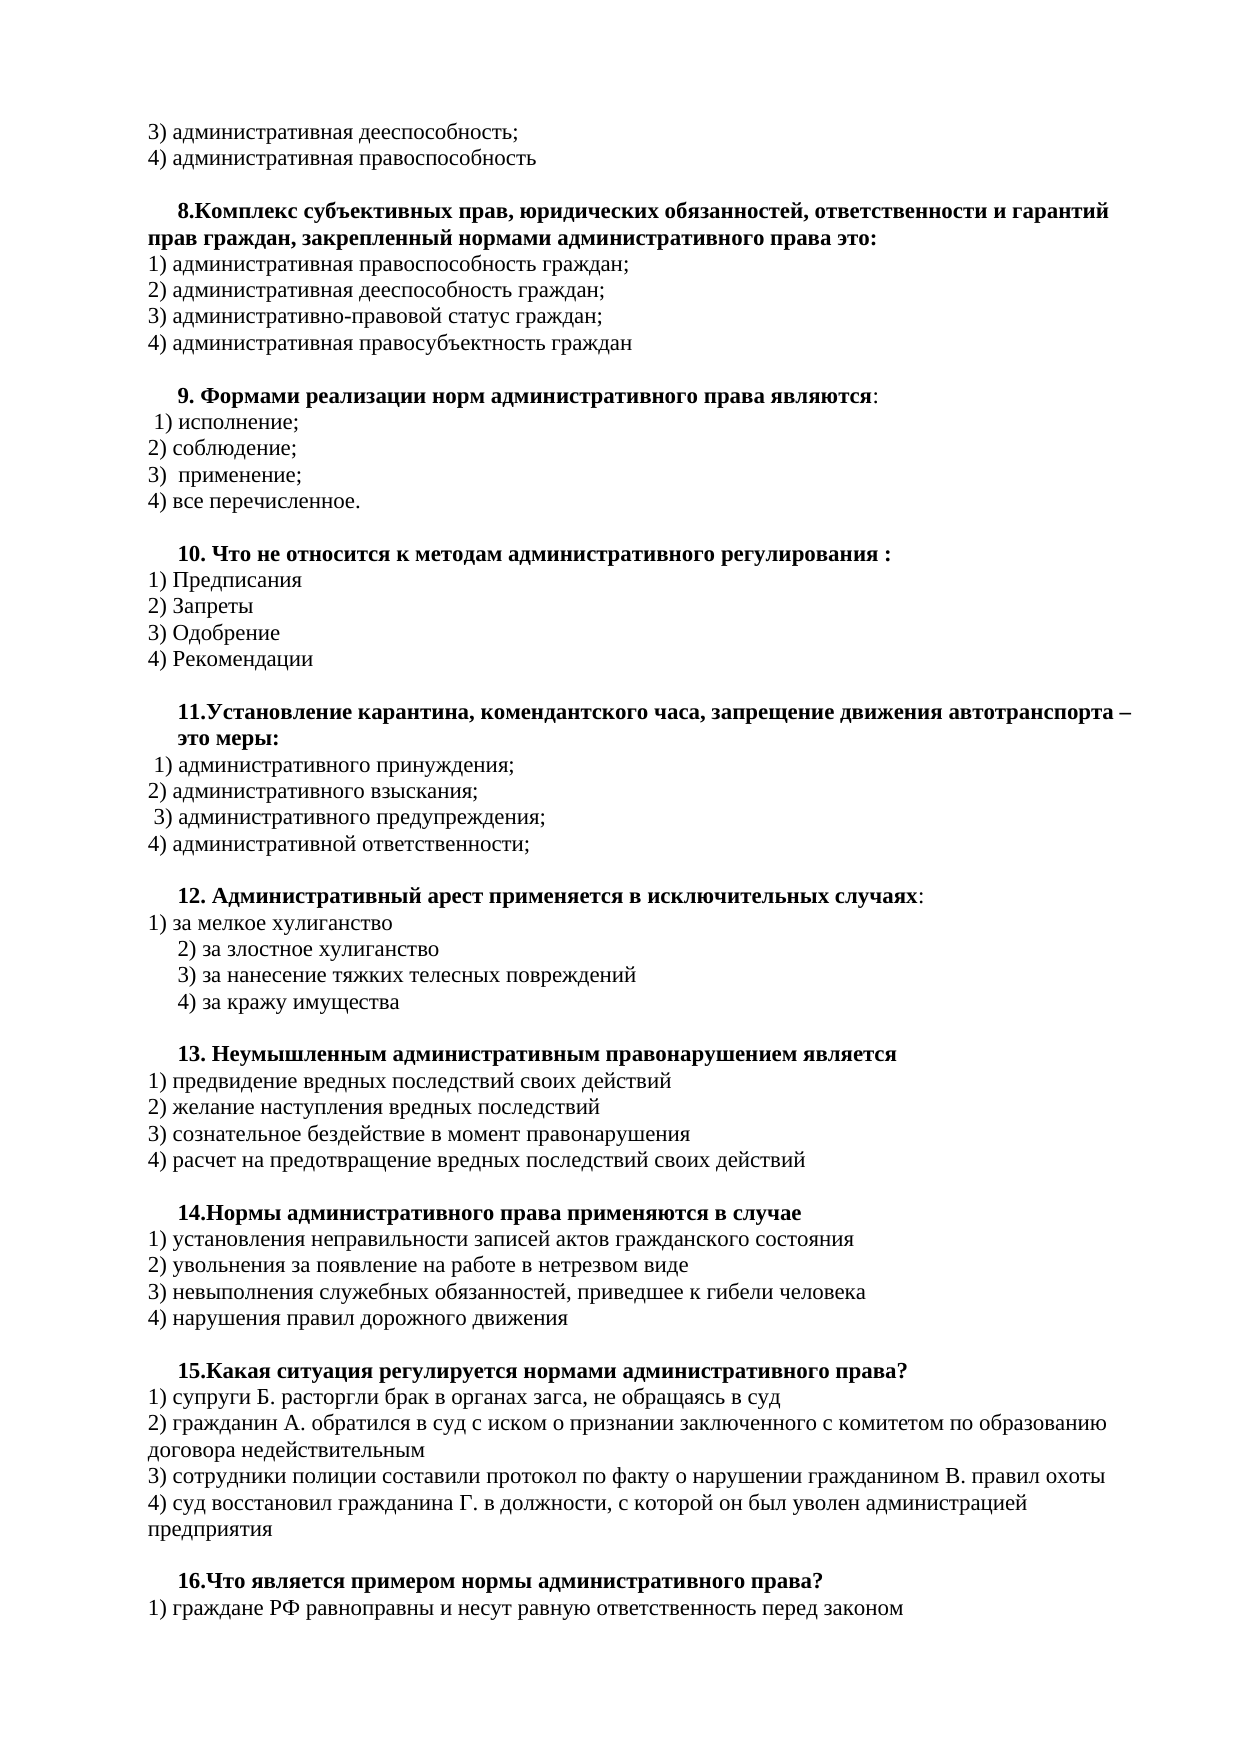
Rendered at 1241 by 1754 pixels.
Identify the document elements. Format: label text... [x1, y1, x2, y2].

text 4) расчет на предотвращение вредных последствий своих действий [148, 1146, 1152, 1172]
text 1) административного принуждения; [148, 751, 1152, 777]
text 2) увольнения за появление на работе в нетрезвом виде [148, 1251, 1152, 1278]
text 2) административная дееспособность граждан; [148, 276, 1152, 303]
text 3) сознательное бездействие в момент правонарушения [148, 1119, 1152, 1146]
text 2) желание наступления вредных последствий [148, 1093, 1152, 1119]
text 9. Формами реализации норм административного права являются: [177, 382, 1152, 408]
text 11.Установление карантина, комендантского часа, запрещение движения автотранспорта – это меры: [177, 698, 1152, 751]
text 4) административной ответственности; [148, 830, 1152, 856]
text 3) сотрудники полиции составили протокол по факту о нарушении гражданином В. правил охоты [148, 1462, 1152, 1488]
text 4) нарушения правил дорожного движения [148, 1304, 1152, 1330]
text 16.Что является примером нормы административного права? [148, 1568, 1152, 1594]
text 2) за злостное хулиганство [148, 935, 1152, 961]
text 13. Неумышленным административным правонарушением является [148, 1041, 1152, 1067]
text 8.Комплекс субъективных прав, юридических обязанностей, ответственности и гарантий прав граждан, закрепленный нормами административного права это: [148, 197, 1152, 250]
text 3) невыполнения служебных обязанностей, приведшее к гибели человека [148, 1278, 1152, 1304]
text 1) предвидение вредных последствий своих действий [148, 1067, 1152, 1093]
text 14.Нормы административного права применяются в случае [148, 1199, 1152, 1225]
text 3) применение; [148, 461, 1152, 487]
text 4) все перечисленное. [148, 487, 1152, 513]
text 4) административная правосубъектность граждан [148, 329, 1152, 355]
text 3) административного предупреждения; [148, 803, 1152, 830]
text 4) административная правоспособность [148, 144, 1152, 171]
text 3) за нанесение тяжких телесных повреждений [148, 961, 1152, 988]
text 3) Одобрение [148, 619, 1152, 645]
text 4) Рекомендации [148, 645, 1152, 672]
text 2) гражданин А. обратился в суд с иском о признании заключенного с комитетом по образованию договора недействительным [148, 1409, 1152, 1462]
text 3) административная дееспособность; [148, 118, 1152, 144]
text 1) исполнение; [148, 408, 1152, 434]
text 2) Запреты [148, 592, 1152, 619]
text 15.Какая ситуация регулируется нормами административного права? [148, 1357, 1152, 1383]
text 4) суд восстановил гражданина Г. в должности, с которой он был уволен администрацией предприятия [148, 1488, 1152, 1541]
text 1) Предписания [148, 566, 1152, 592]
text 3) административно-правовой статус граждан; [148, 303, 1152, 329]
text 2) административного взыскания; [148, 777, 1152, 803]
text 10. Что не относится к методам административного регулирования : [177, 540, 1152, 566]
text 1) административная правоспособность граждан; [148, 250, 1152, 276]
text 2) соблюдение; [148, 434, 1152, 461]
text 1) супруги Б. расторгли брак в органах загса, не обращаясь в суд [148, 1383, 1152, 1409]
text 12. Административный арест применяется в исключительных случаях: 1) за мелкое хулиганство [148, 882, 1152, 935]
text 1) установления неправильности записей актов гражданского состояния [148, 1225, 1152, 1251]
text 4) за кражу имущества [148, 988, 1152, 1014]
text 1) граждане РФ равноправны и несут равную ответственность перед законом [148, 1594, 1152, 1620]
